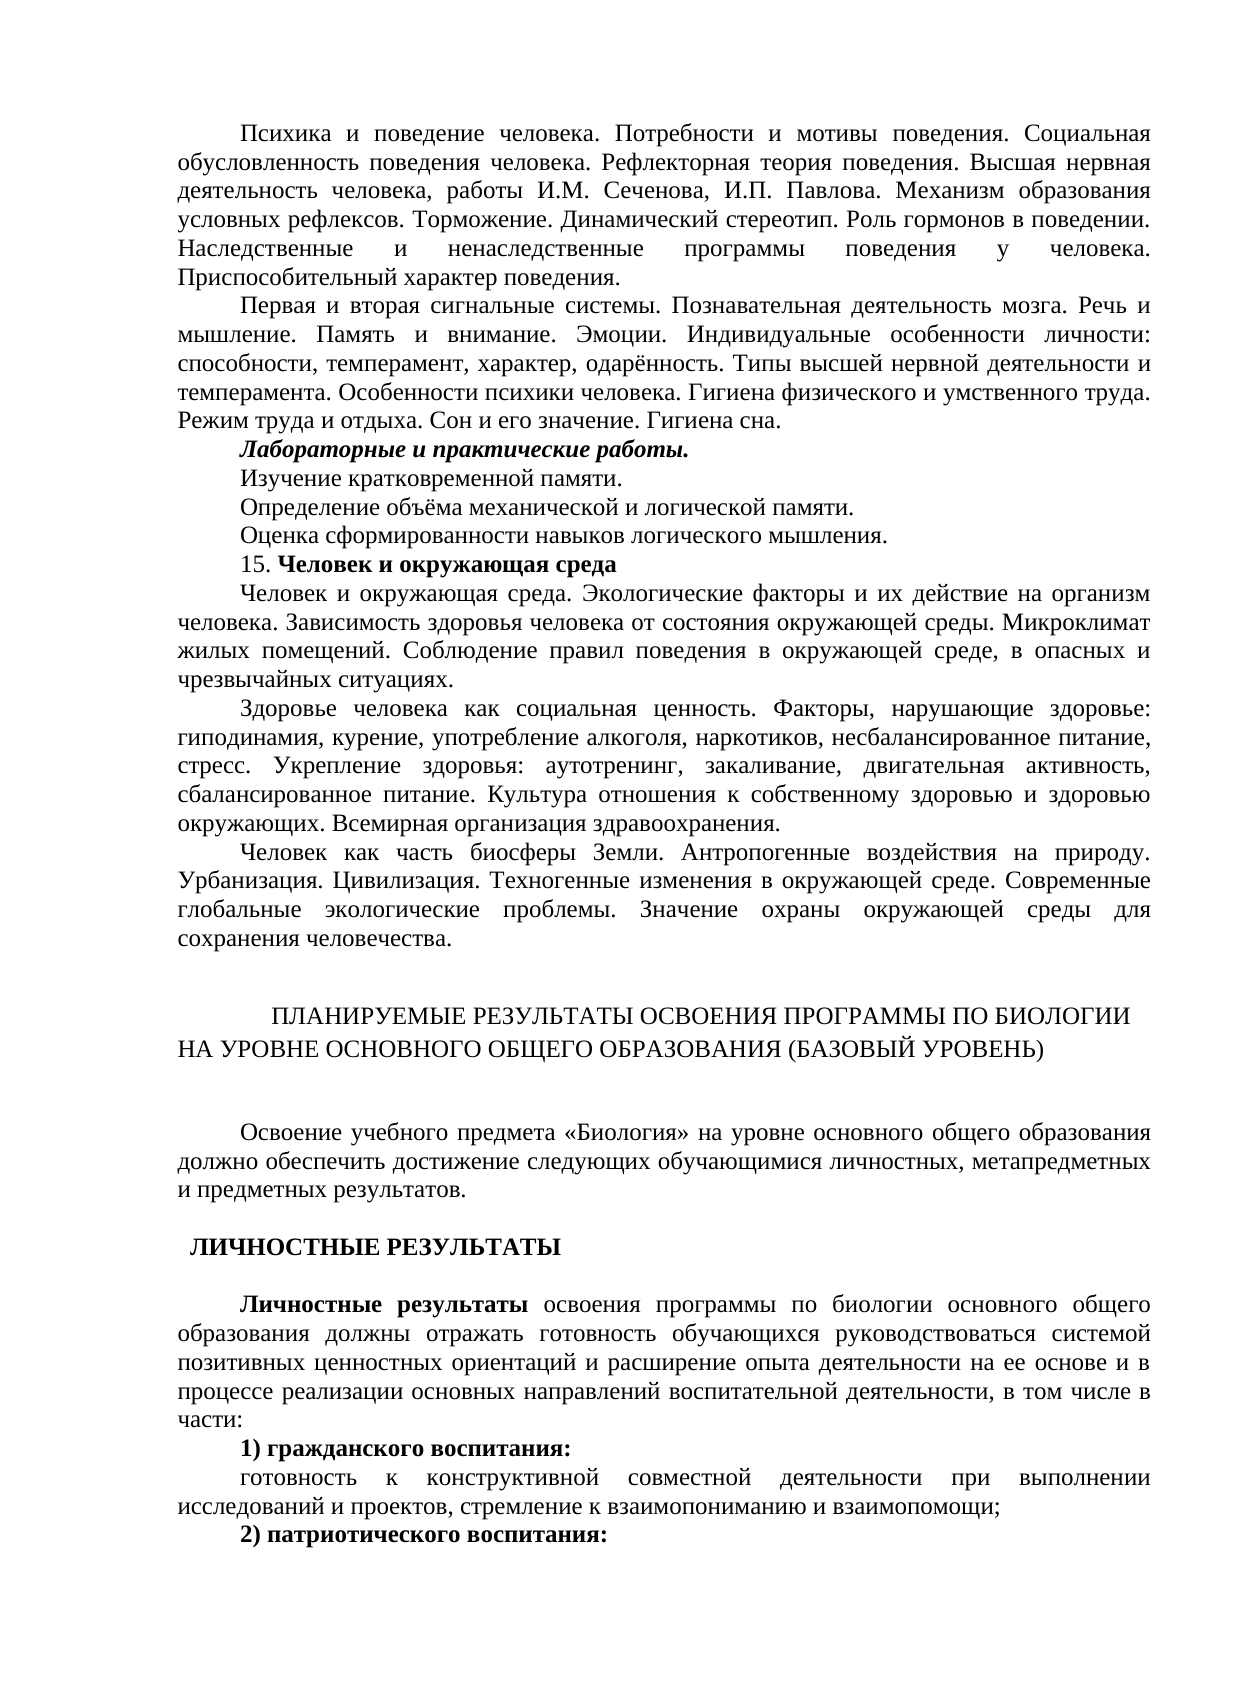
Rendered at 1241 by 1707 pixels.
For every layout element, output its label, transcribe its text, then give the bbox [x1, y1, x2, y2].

text 2) патриотического воспитания: [177, 1519, 1152, 1548]
text ПЛАНИРУЕМЫЕ РЕЗУЛЬТАТЫ ОСВОЕНИЯ ПРОГРАММЫ ПО БИОЛОГИИ НА УРОВНЕ ОСНОВНОГО ОБЩЕГО ОБРАЗОВАНИЯ (БАЗОВЫЙ УРОВЕНЬ) [177, 1001, 1152, 1063]
text готовность к конструктивной совместной деятельности при выполнении исследований и проектов, стремление к взаимопониманию и взаимопомощи; [177, 1462, 1152, 1519]
text Лабораторные и практические работы. [177, 434, 1152, 463]
text 1) гражданского воспитания: [177, 1433, 1152, 1462]
text Личностные результаты освоения программы по биологии основного общего образования должны отражать готовность обучающихся руководствоваться системой позитивных ценностных ориентаций и расширение опыта деятельности на ее основе и в процессе реализации основных направлений воспитательной деятельности, в том числе в части: [177, 1289, 1152, 1433]
text Здоровье человека как социальная ценность. Факторы, нарушающие здоровье: гиподинамия, курение, употребление алкоголя, наркотиков, несбалансированное питание, стресс. Укрепление здоровья: аутотренинг, закаливание, двигательная активность, сбалансированное питание. Культура отношения к собственному здоровью и здоровью окружающих. Всемирная организация здравоохранения. [177, 693, 1152, 837]
list Человек и окружающая среда [240, 549, 1152, 578]
text Освоение учебного предмета «Биология» на уровне основного общего образования должно обеспечить достижение следующих обучающимися личностных, метапредметных и предметных результатов. [177, 1117, 1152, 1203]
text ЛИЧНОСТНЫЕ РЕЗУЛЬТАТЫ [190, 1232, 1152, 1261]
text Человек как часть биосферы Земли. Антропогенные воздействия на природу. Урбанизация. Цивилизация. Техногенные изменения в окружающей среде. Современные глобальные экологические проблемы. Значение охраны окружающей среды для сохранения человечества. [177, 837, 1152, 952]
text Первая и вторая сигнальные системы. Познавательная деятельность мозга. Речь и мышление. Память и внимание. Эмоции. Индивидуальные особенности личности: способности, темперамент, характер, одарённость. Типы высшей нервной деятельности и темперамента. Особенности психики человека. Гигиена физического и умственного труда. Режим труда и отдыха. Сон и его значение. Гигиена сна. [177, 291, 1152, 434]
text Человек и окружающая среда. Экологические факторы и их действие на организм человека. Зависимость здоровья человека от состояния окружающей среды. Микроклимат жилых помещений. Соблюдение правил поведения в окружающей среде, в опасных и чрезвычайных ситуациях. [177, 578, 1152, 693]
text Определение объёма механической и логической памяти. [177, 492, 1152, 521]
text Изучение кратковременной памяти. [177, 463, 1152, 492]
text Психика и поведение человека. Потребности и мотивы поведения. Социальная обусловленность поведения человека. Рефлекторная теория поведения. Высшая нервная деятельность человека, работы И.М. Сеченова, И.П. Павлова. Механизм образования условных рефлексов. Торможение. Динамический стереотип. Роль гормонов в поведении. Наследственные и ненаследственные программы поведения у человека. Приспособительный характер поведения. [177, 118, 1152, 291]
text Оценка сформированности навыков логического мышления. [177, 521, 1152, 549]
